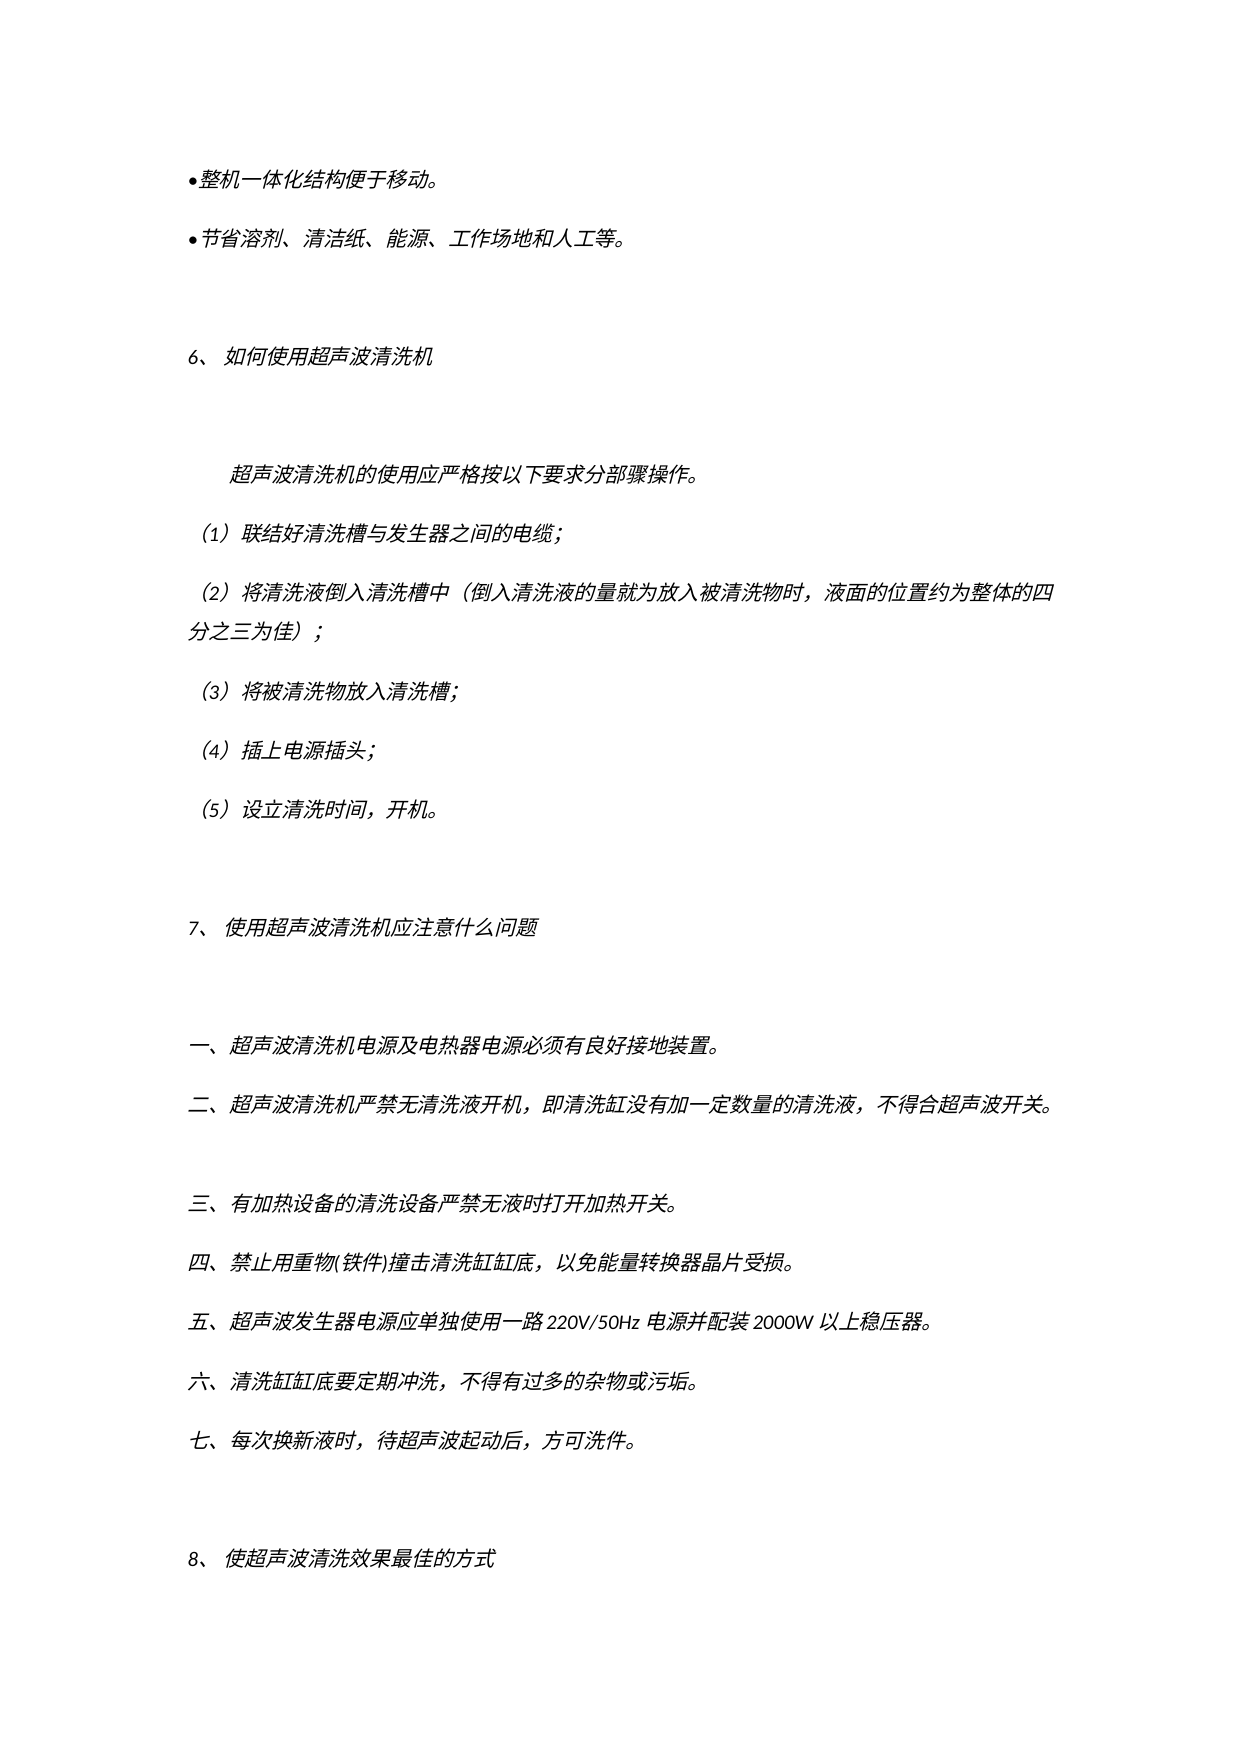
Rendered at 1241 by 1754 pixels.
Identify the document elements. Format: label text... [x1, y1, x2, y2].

text （2）将清洗液倒入清洗槽中（倒入清洗液的量就为放入被清洗物时，液面的位置约为整体的四分之三为佳）； [187, 576, 1053, 647]
text 6、 如何使用超声波清洗机 [187, 339, 1053, 372]
text 六、清洗缸缸底要定期冲洗，不得有过多的杂物或污垢。 [187, 1364, 1053, 1396]
text 二、超声波清洗机严禁无清洗液开机，即清洗缸没有加一定数量的清洗液，不得合超声波开关。 [187, 1087, 1053, 1159]
text 五、超声波发生器电源应单独使用一路220V/50Hz电源并配装2000W以上稳压器。 [187, 1304, 1053, 1337]
text 7、 使用超声波清洗机应注意什么问题 [187, 910, 1053, 943]
text （4）插上电源插头； [187, 733, 1053, 766]
text 四、禁止用重物(铁件)撞击清洗缸缸底，以免能量转换器晶片受损。 [187, 1245, 1053, 1278]
text •节省溶剂、清洁纸、能源、工作场地和人工等。 [187, 221, 1053, 254]
text 8、 使超声波清洗效果最佳的方式 [187, 1541, 1053, 1573]
text （1）联结好清洗槽与发生器之间的电缆； [187, 516, 1053, 549]
text 超声波清洗机的使用应严格按以下要求分部骤操作。 [187, 457, 1053, 489]
text 七、每次换新液时，待超声波起动后，方可洗件。 [187, 1423, 1053, 1456]
text （3）将被清洗物放入清洗槽； [187, 674, 1053, 706]
text 三、有加热设备的清洗设备严禁无液时打开加热开关。 [187, 1186, 1053, 1218]
text •整机一体化结构便于移动。 [187, 162, 1053, 194]
text 一、超声波清洗机电源及电热器电源必须有良好接地装置。 [187, 1028, 1053, 1061]
text （5）设立清洗时间，开机。 [187, 793, 1053, 825]
